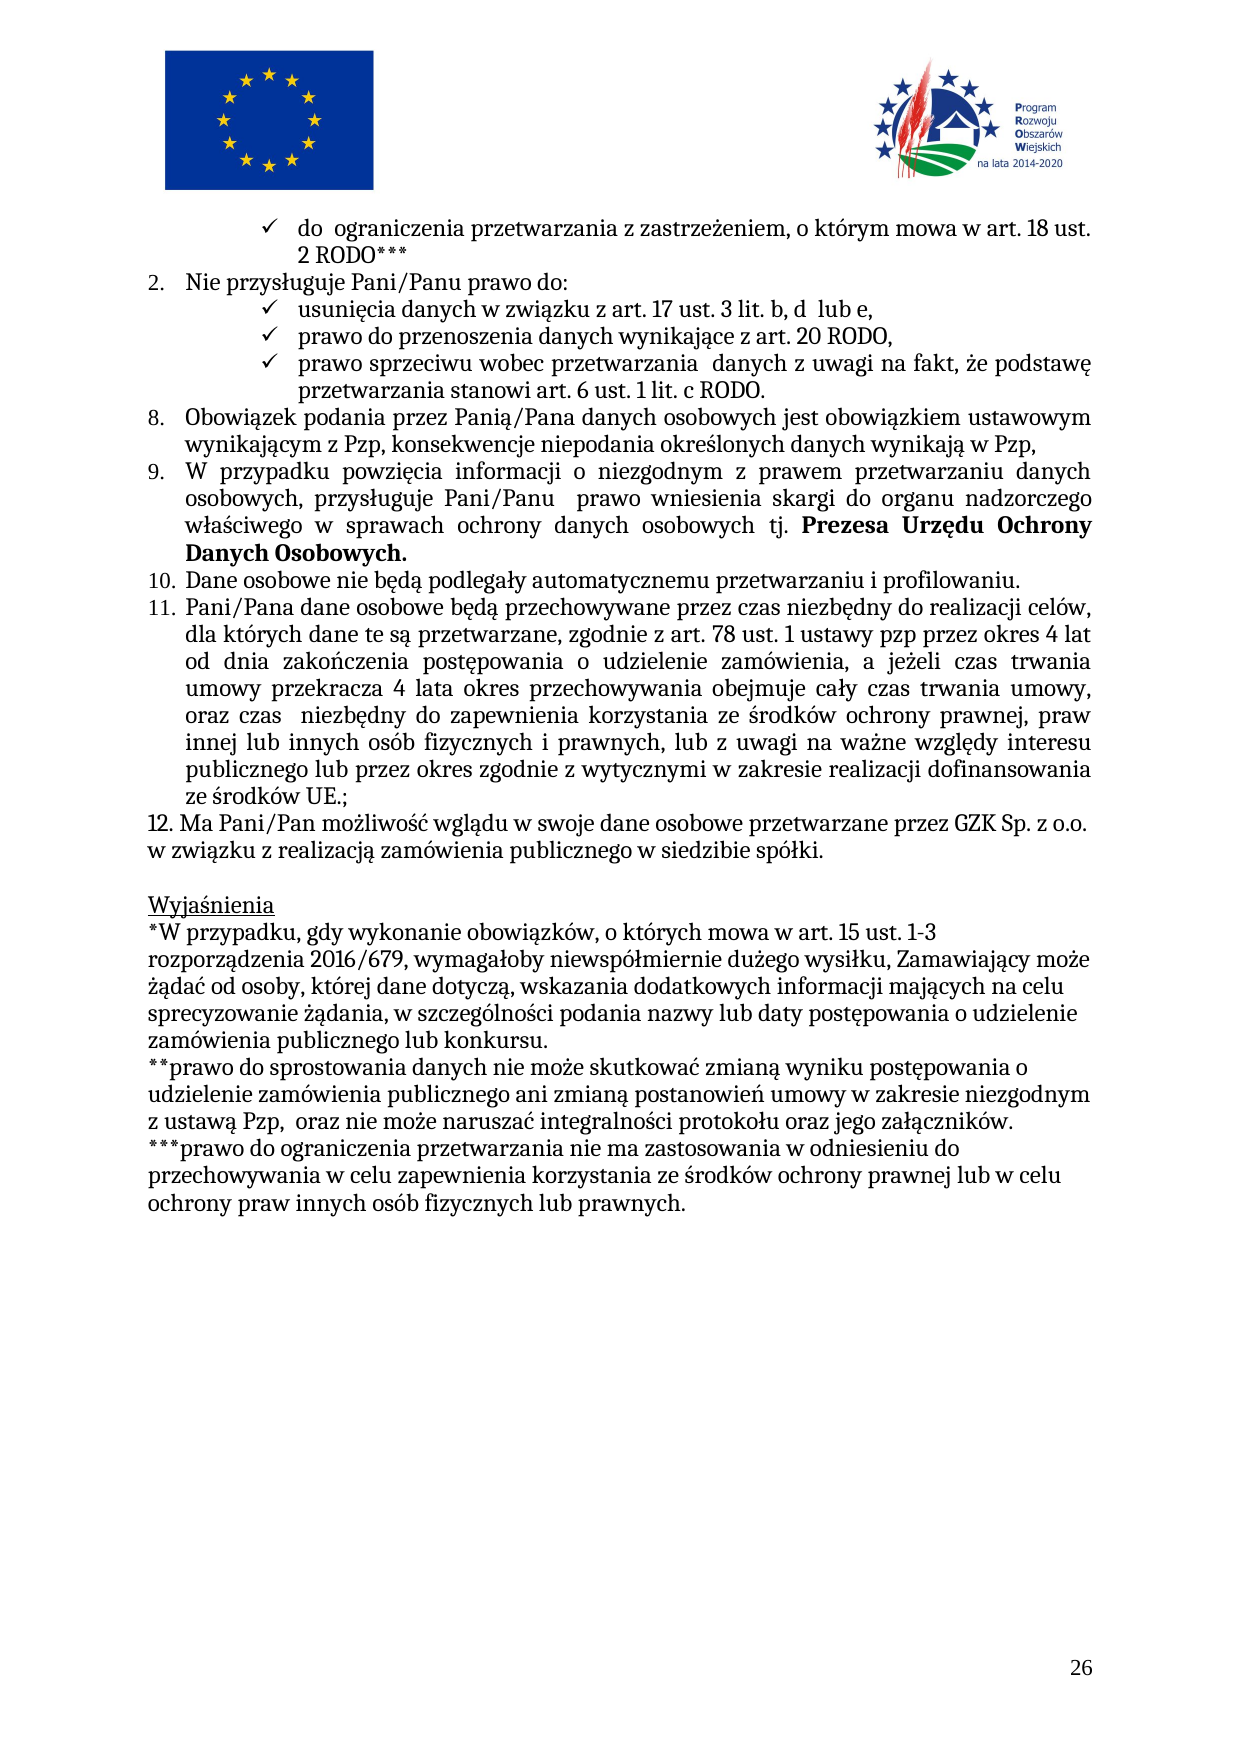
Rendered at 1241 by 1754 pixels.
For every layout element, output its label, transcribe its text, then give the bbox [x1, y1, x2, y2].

list Pani/Pana dane osobowe będą przechowywane przez czas niezbędny do realizacji celów, dla których dane te są przetwarzane, zgodnie z art. 78 ust. 1 ustawy pzp przez okres 4 lat od dnia zakończenia postępowania o udzielenie zamówienia, a jeżeli czas trwania umowy przekracza 4 lata okres przechowywania obejmuje cały czas trwania umowy, oraz czas niezbędny do zapewnienia korzystania ze środków ochrony prawnej, praw innej lub innych osób fizycznych i prawnych, lub z uwagi na ważne względy interesu publicznego lub przez okres zgodnie z wytycznymi w zakresie realizacji dofinansowania ze środków UE.; [148, 593, 1093, 810]
text 12. Ma Pani/Pan możliwość wglądu w swoje dane osobowe przetwarzane przez GZK Sp. z o.o. w związku z realizacją zamówienia publicznego w siedzibie spółki. [148, 810, 1093, 864]
text *W przypadku, gdy wykonanie obowiązków, o których mowa w art. 15 ust. 1-3 rozporządzenia 2016/679, wymagałoby niewspółmiernie dużego wysiłku, Zamawiający może żądać od osoby, której dane dotyczą, wskazania dodatkowych informacji mających na celu sprecyzowanie żądania, w szczególności podania nazwy lub daty postępowania o udzielenie zamówienia publicznego lub konkursu. [148, 918, 1093, 1054]
text Wyjaśnienia [148, 891, 1093, 918]
list Obowiązek podania przez Panią/Pana danych osobowych jest obowiązkiem ustawowym wynikającym z Pzp, konsekwencje niepodania określonych danych wynikają w Pzp, [148, 404, 1093, 458]
list Nie przysługuje Pani/Panu prawo do: [148, 268, 1093, 296]
picture [147, 25, 1081, 215]
list usunięcia danych w związku z art. 17 ust. 3 lit. b, d lub e, [260, 296, 1093, 323]
text **prawo do sprostowania danych nie może skutkować zmianą wyniku postępowania o udzielenie zamówienia publicznego ani zmianą postanowień umowy w zakresie niezgodnym z ustawą Pzp, oraz nie może naruszać integralności protokołu oraz jego załączników. [148, 1054, 1093, 1135]
list W przypadku powzięcia informacji o niezgodnym z prawem przetwarzaniu danych osobowych, przysługuje Pani/Panu prawo wniesienia skargi do organu nadzorczego właściwego w sprawach ochrony danych osobowych tj. Prezesa Urzędu Ochrony Danych Osobowych. [148, 458, 1093, 566]
list Dane osobowe nie będą podlegały automatycznemu przetwarzaniu i profilowaniu. [148, 566, 1093, 593]
list prawo do przenoszenia danych wynikające z art. 20 RODO, [260, 323, 1093, 350]
text ***prawo do ograniczenia przetwarzania nie ma zastosowania w odniesieniu do przechowywania w celu zapewnienia korzystania ze środków ochrony prawnej lub w celu ochrony praw innych osób fizycznych lub prawnych. [148, 1135, 1093, 1216]
list do ograniczenia przetwarzania z zastrzeżeniem, o którym mowa w art. 18 ust. 2 RODO*** [260, 214, 1093, 268]
list prawo sprzeciwu wobec przetwarzania danych z uwagi na fakt, że podstawę przetwarzania stanowi art. 6 ust. 1 lit. c RODO. [260, 350, 1093, 404]
